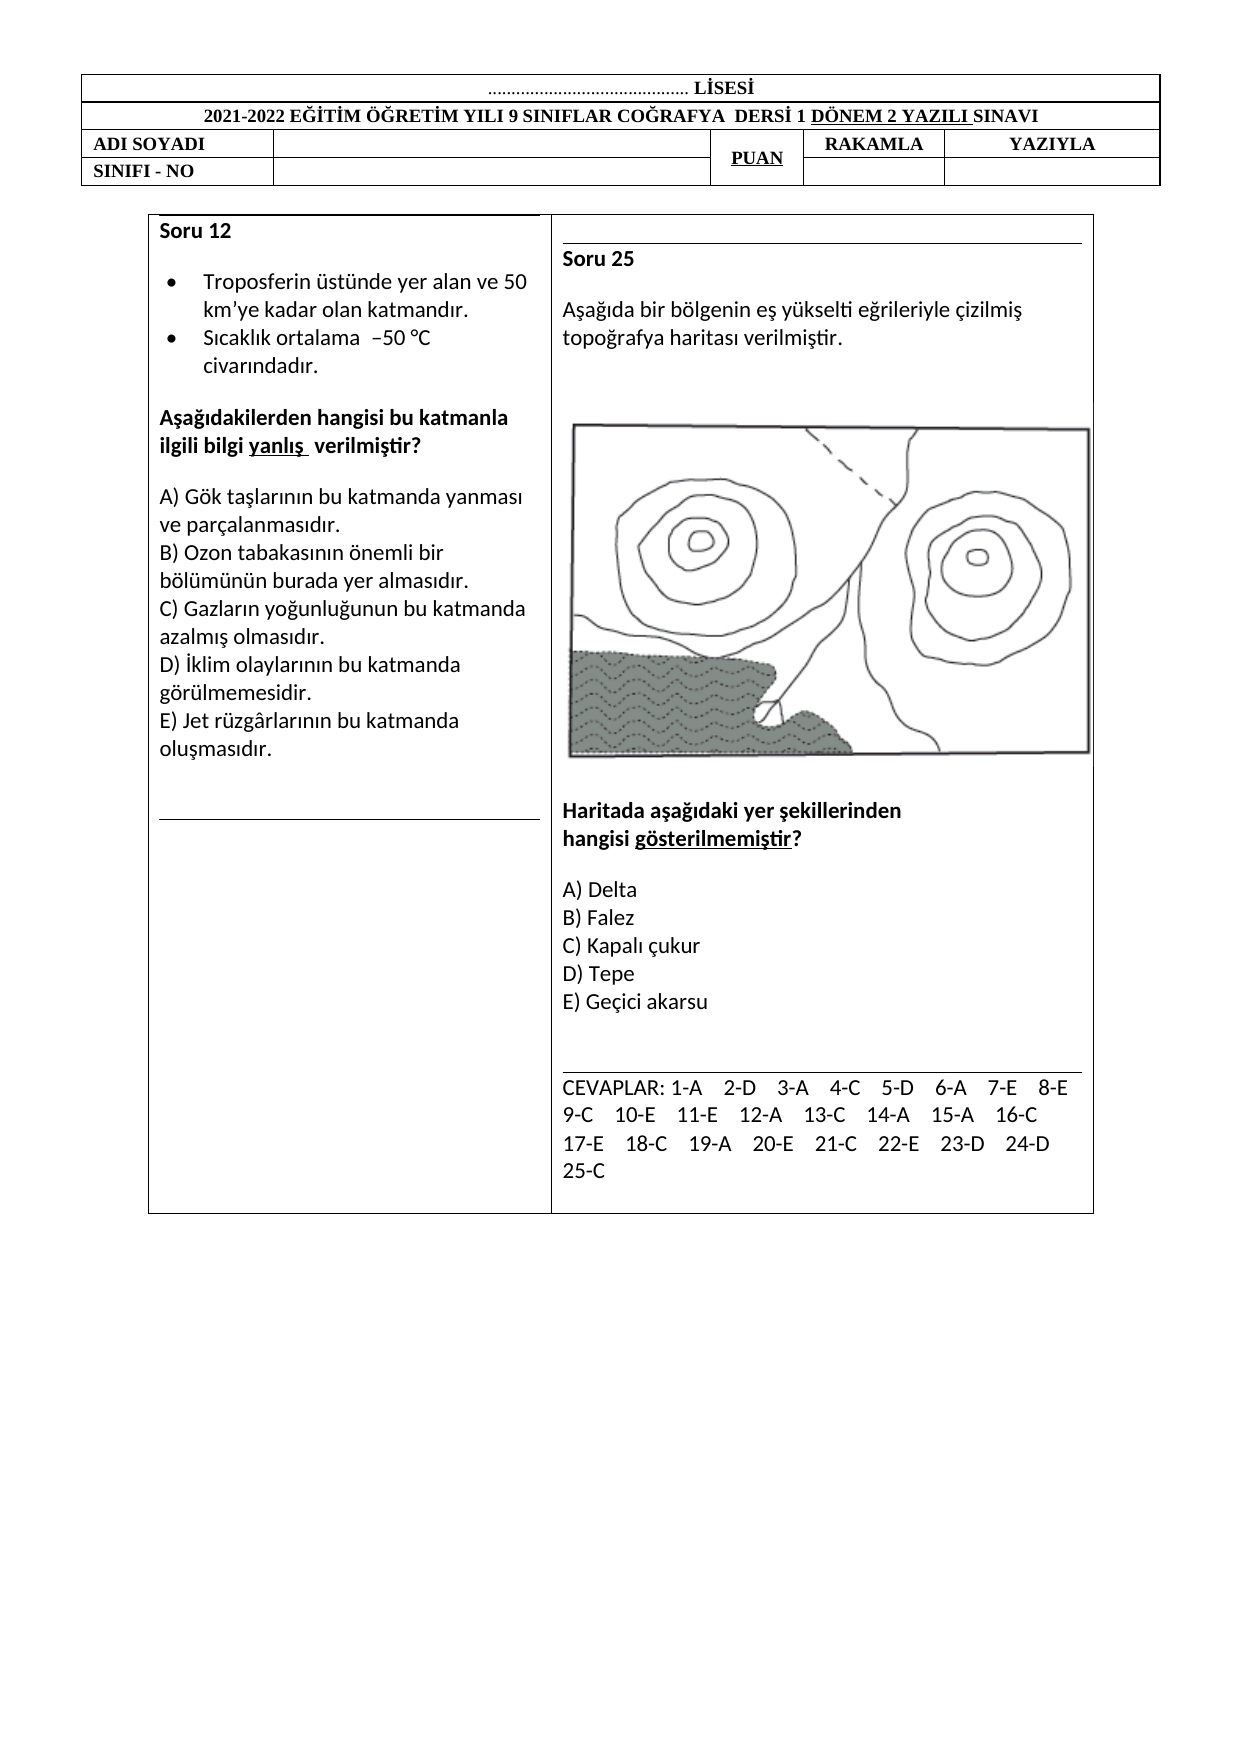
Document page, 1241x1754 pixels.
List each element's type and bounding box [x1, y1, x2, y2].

table_header [552, 215, 1093, 1213]
picture [562, 402, 1094, 767]
table_header [149, 215, 551, 1213]
